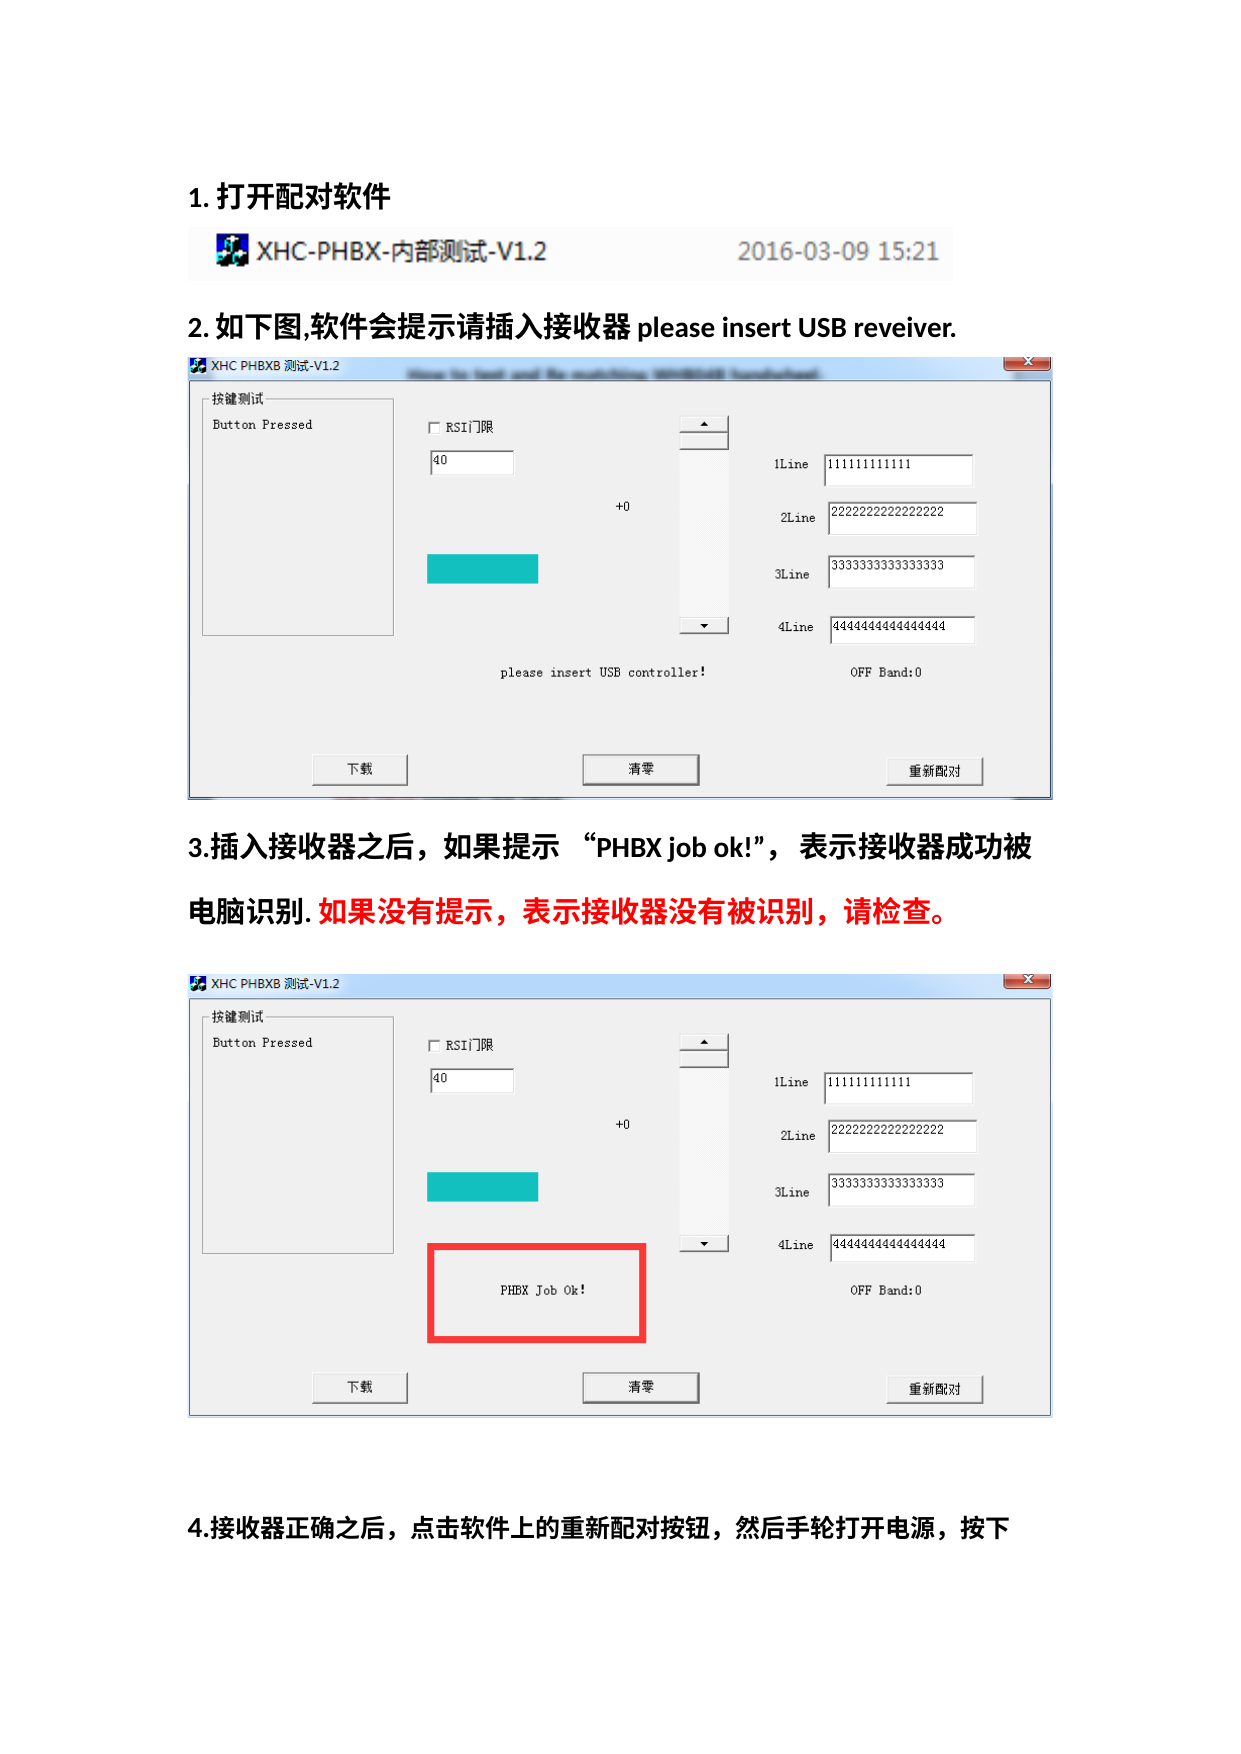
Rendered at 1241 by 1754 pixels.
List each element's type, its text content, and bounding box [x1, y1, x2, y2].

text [187, 1494, 1053, 1559]
picture [187, 974, 1053, 1418]
picture [187, 227, 954, 281]
text 3.插入接收器之后，如果提示 “PHBX job ok!”， 表示接收器成功被电脑识别. 如果没有提示，表示接收器没有被识别，请检查。 [187, 812, 1053, 942]
text 2. 如下图,软件会提示请插入接收器please insert USB reveiver. [187, 292, 1053, 357]
picture [187, 357, 1053, 800]
